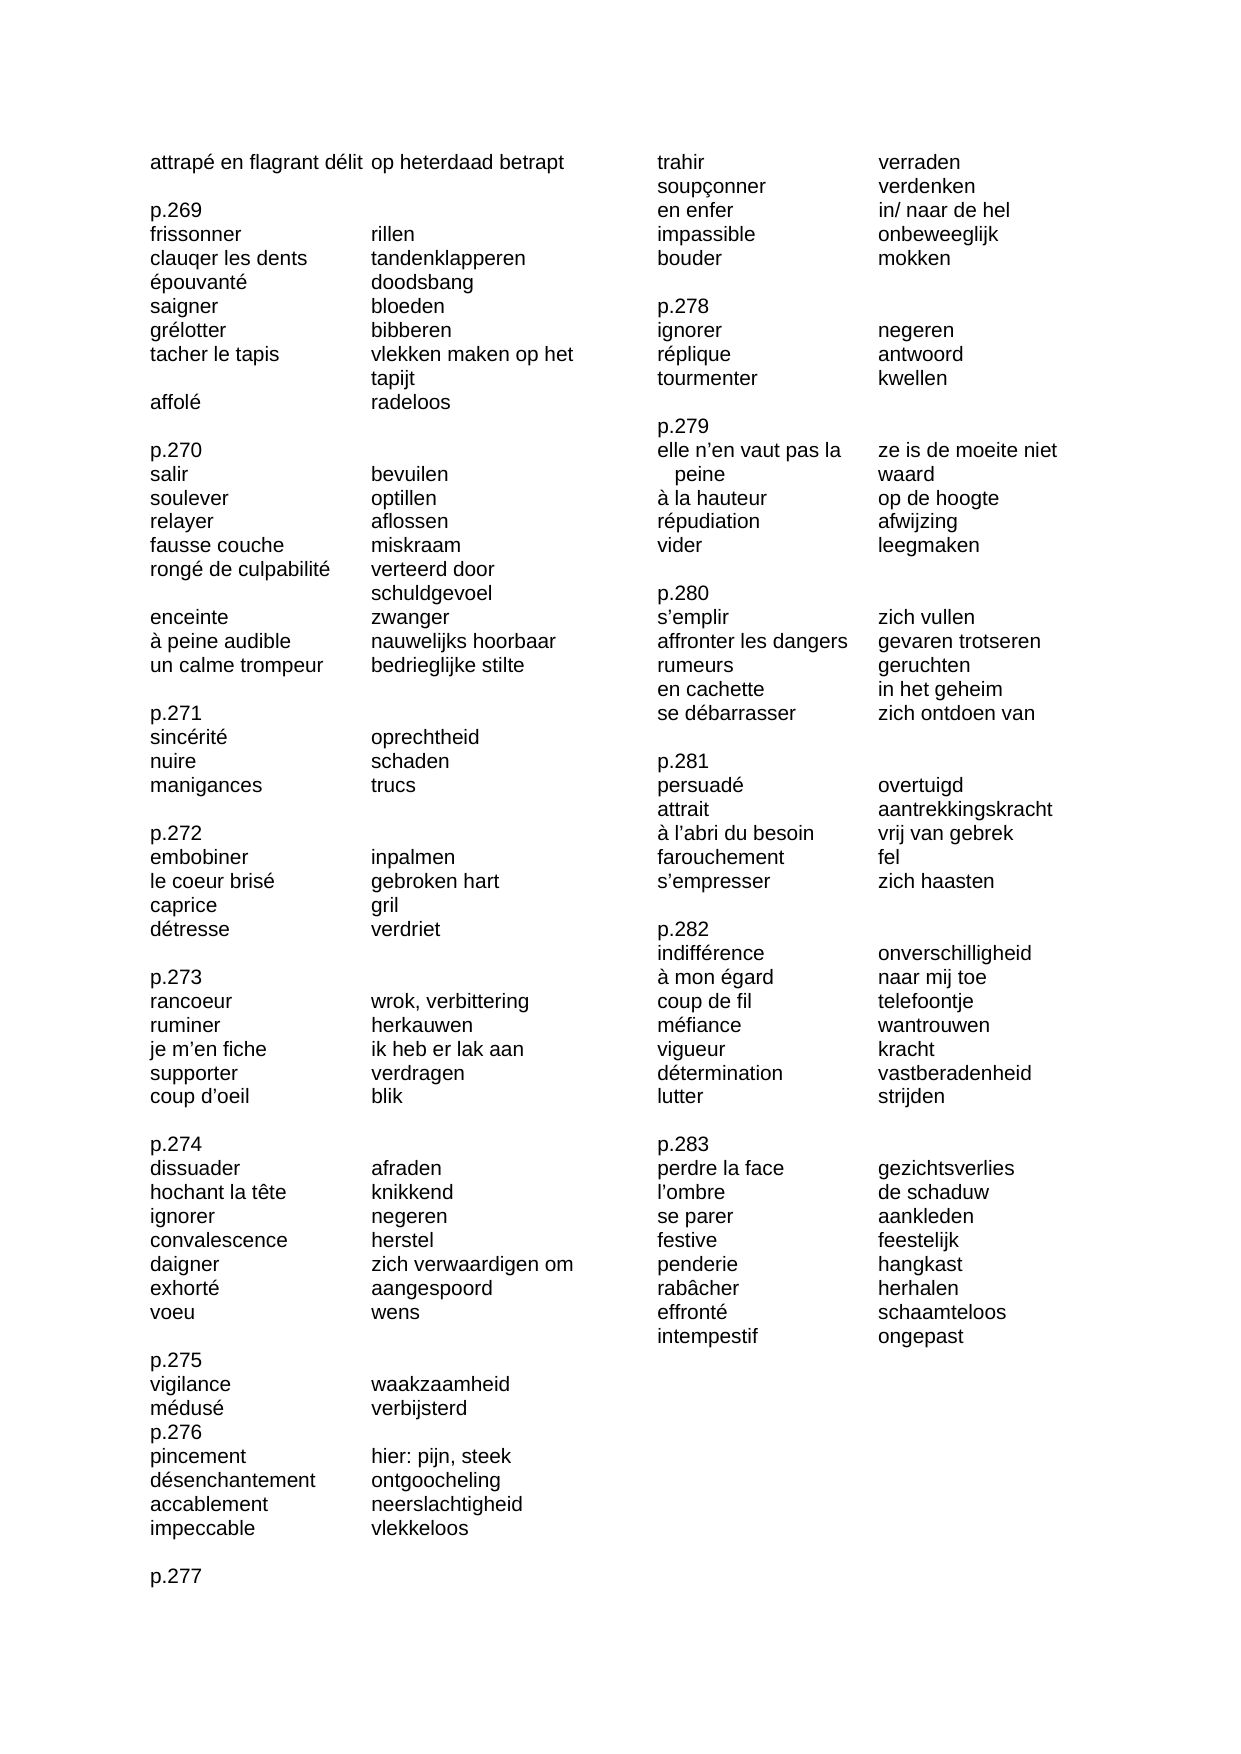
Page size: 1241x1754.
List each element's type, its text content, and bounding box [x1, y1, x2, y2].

text un calme trompeur bedrieglijke stilte [150, 653, 583, 677]
text daigner zich verwaardigen om [150, 1252, 583, 1276]
text p.274 [150, 1132, 583, 1156]
text p.276 [150, 1420, 583, 1444]
text p.281 [657, 749, 1090, 773]
text p.282 [657, 917, 1090, 941]
text indifférence onverschilligheid [657, 941, 1090, 964]
text manigances trucs [150, 773, 583, 797]
text attrapé en flagrant délit op heterdaad betrapt [150, 150, 583, 174]
text p.270 [150, 437, 583, 461]
text impeccable vlekkeloos [150, 1516, 583, 1539]
text coup d’oeil blik [150, 1084, 583, 1108]
text effronté schaamteloos [657, 1300, 1090, 1324]
text accablement neerslachtigheid [150, 1492, 583, 1516]
text rancoeur wrok, verbittering [150, 988, 583, 1012]
text tourmenter kwellen [657, 366, 1090, 389]
text affronter les dangers gevaren trotseren [657, 629, 1090, 653]
text se parer aankleden [657, 1204, 1090, 1228]
text penderie hangkast [657, 1252, 1090, 1276]
text ruminer herkauwen [150, 1012, 583, 1036]
text clauqer les dents tandenklapperen [150, 246, 583, 270]
text vider leegmaken [657, 533, 1090, 557]
text nuire schaden [150, 749, 583, 773]
text tacher le tapis vlekken maken op het tapijt [150, 342, 583, 389]
text le coeur brisé gebroken hart [150, 869, 583, 893]
text attrait aantrekkingskracht [657, 797, 1090, 821]
text en enfer in/ naar de hel [657, 198, 1090, 222]
text à peine audible nauwelijks hoorbaar [150, 629, 583, 653]
text p.280 [657, 581, 1090, 605]
text l’ombre de schaduw [657, 1180, 1090, 1204]
text médusé verbijsterd [150, 1396, 583, 1420]
text s’emplir zich vullen [657, 605, 1090, 629]
text perdre la face gezichtsverlies [657, 1156, 1090, 1180]
text fausse couche miskraam [150, 533, 583, 557]
text bouder mokken [657, 246, 1090, 270]
text impassible onbeweeglijk [657, 222, 1090, 246]
text p.279 [657, 413, 1090, 437]
text désenchantement ontgoocheling [150, 1468, 583, 1492]
text convalescence herstel [150, 1228, 583, 1252]
text relayer aflossen [150, 509, 583, 533]
text à mon égard naar mij toe [657, 964, 1090, 988]
text p.277 [150, 1563, 583, 1587]
text voeu wens [150, 1300, 583, 1324]
text grélotter bibberen [150, 318, 583, 342]
text soulever optillen [150, 485, 583, 509]
text embobiner inpalmen [150, 845, 583, 869]
text détermination vastberadenheid [657, 1060, 1090, 1084]
text hochant la tête knikkend [150, 1180, 583, 1204]
text pincement hier: pijn, steek [150, 1444, 583, 1468]
text p.269 [150, 198, 583, 222]
text ignorer negeren [150, 1204, 583, 1228]
text p.275 [150, 1348, 583, 1372]
text caprice gril [150, 893, 583, 917]
text peine waard [657, 461, 1090, 485]
text rongé de culpabilité verteerd door schuldgevoel [150, 557, 583, 605]
text saigner bloeden [150, 294, 583, 318]
text trahir verraden [657, 150, 1090, 174]
text soupçonner verdenken [657, 174, 1090, 198]
text p.283 [657, 1132, 1090, 1156]
text je m’en fiche ik heb er lak aan [150, 1036, 583, 1060]
text détresse verdriet [150, 917, 583, 941]
text p.271 [150, 701, 583, 725]
text se débarrasser zich ontdoen van [657, 701, 1090, 725]
text affolé radeloos [150, 389, 583, 413]
text sincérité oprechtheid [150, 725, 583, 749]
text rumeurs geruchten [657, 653, 1090, 677]
text p.278 [657, 294, 1090, 318]
text dissuader afraden [150, 1156, 583, 1180]
text épouvanté doodsbang [150, 270, 583, 294]
text rabâcher herhalen [657, 1276, 1090, 1300]
text s’empresser zich haasten [657, 869, 1090, 893]
text ignorer negeren [657, 318, 1090, 342]
text elle n’en vaut pas la ze is de moeite niet [657, 437, 1090, 461]
text réplique antwoord [657, 342, 1090, 366]
text farouchement fel [657, 845, 1090, 869]
text méfiance wantrouwen [657, 1012, 1090, 1036]
text vigilance waakzaamheid [150, 1372, 583, 1396]
text répudiation afwijzing [657, 509, 1090, 533]
text enceinte zwanger [150, 605, 583, 629]
text p.272 [150, 821, 583, 845]
text persuadé overtuigd [657, 773, 1090, 797]
text supporter verdragen [150, 1060, 583, 1084]
text coup de fil telefoontje [657, 988, 1090, 1012]
text à l’abri du besoin vrij van gebrek [657, 821, 1090, 845]
text à la hauteur op de hoogte [657, 485, 1090, 509]
text vigueur kracht [657, 1036, 1090, 1060]
text frissonner rillen [150, 222, 583, 246]
text festive feestelijk [657, 1228, 1090, 1252]
text lutter strijden [657, 1084, 1090, 1108]
text salir bevuilen [150, 461, 583, 485]
text en cachette in het geheim [657, 677, 1090, 701]
text intempestif ongepast [657, 1324, 1090, 1348]
text p.273 [150, 964, 583, 988]
text exhorté aangespoord [150, 1276, 583, 1300]
